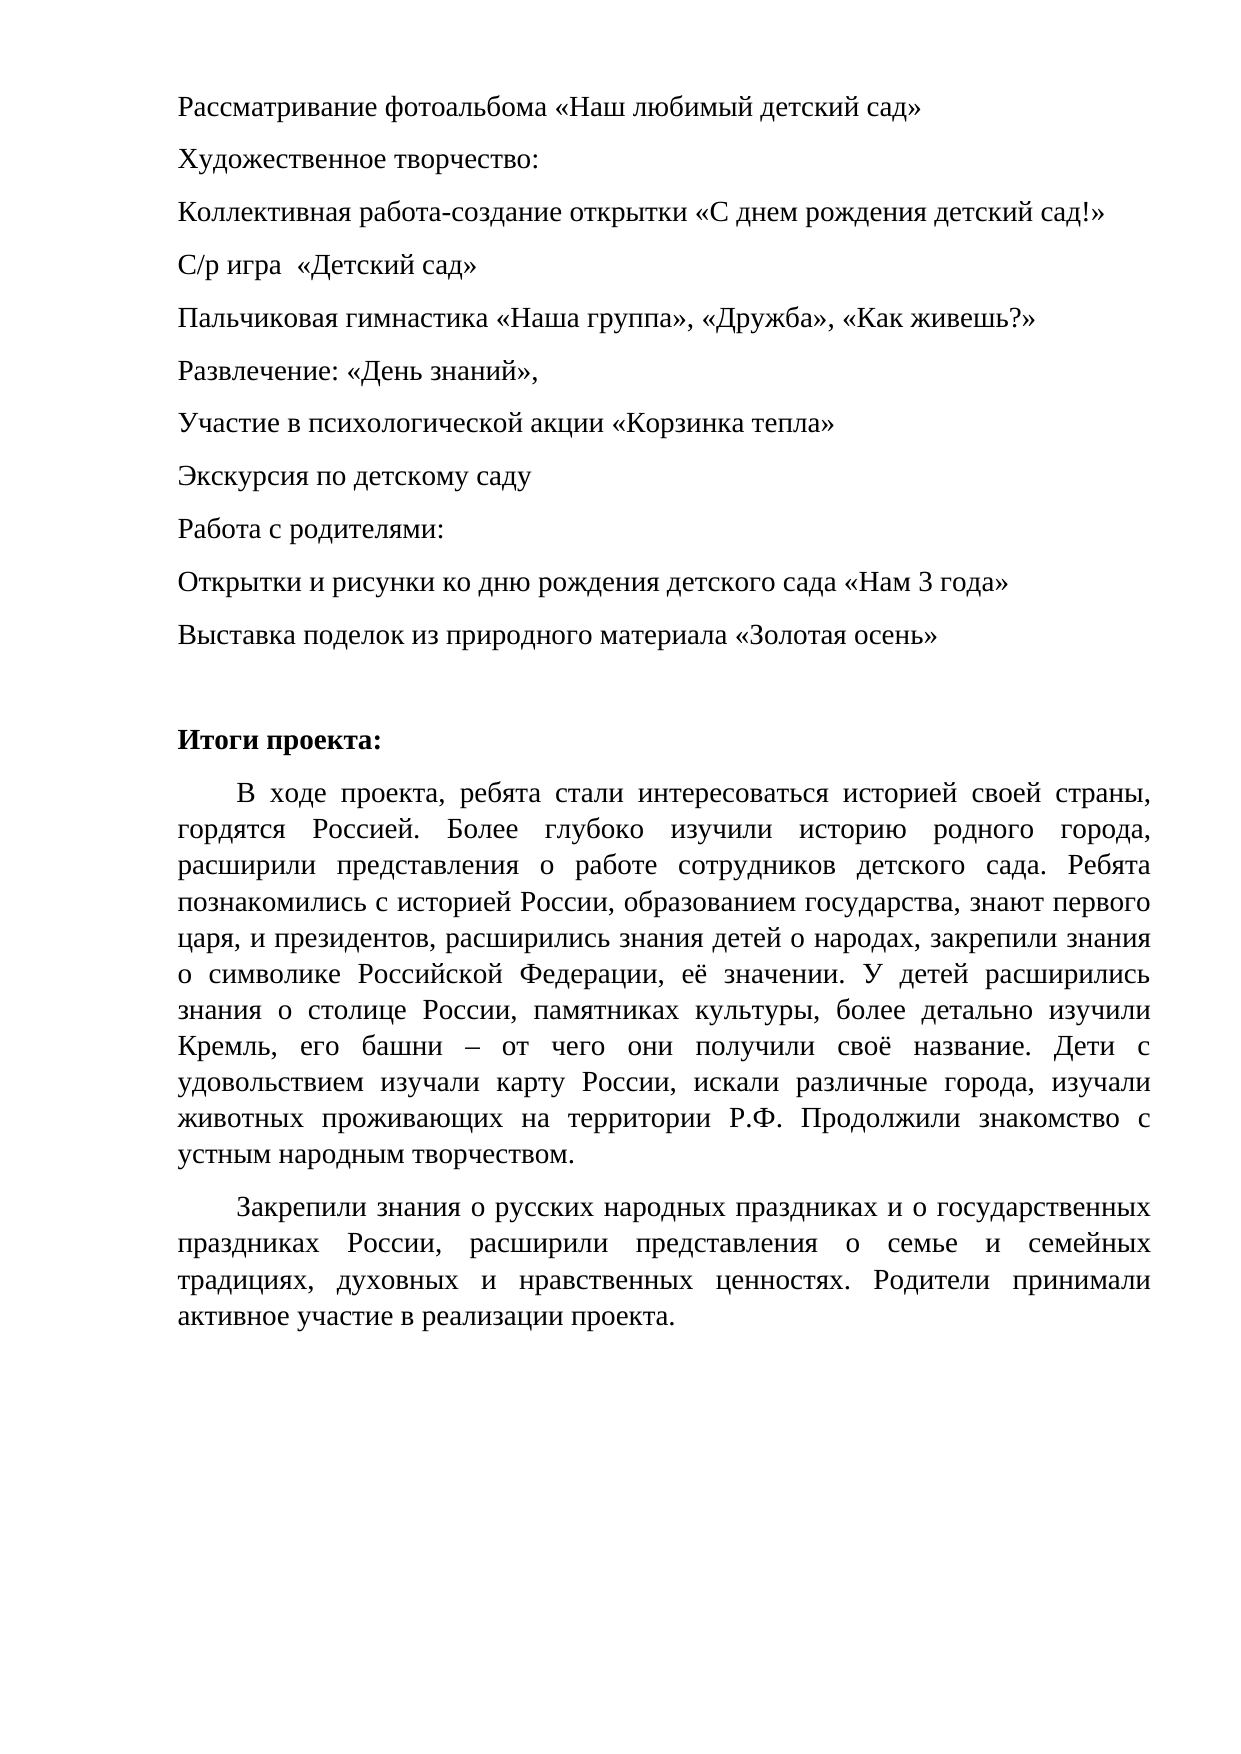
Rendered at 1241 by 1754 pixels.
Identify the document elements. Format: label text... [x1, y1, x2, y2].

text С/р игра «Детский сад» [177, 247, 1152, 281]
text Участие в психологической акции «Корзинка тепла» [177, 406, 1152, 439]
text Рассматривание фотоальбома «Наш любимый детский сад» [177, 89, 1152, 122]
text Работа с родителями: [177, 511, 1152, 545]
text Экскурсия по детскому саду [177, 458, 1152, 492]
text Коллективная работа-создание открытки «С днем рождения детский сад!» [177, 194, 1152, 228]
text Развлечение: «День знаний», [177, 353, 1152, 386]
text Выставка поделок из природного материала «Золотая осень» [177, 617, 1152, 650]
text Итоги проекта: [177, 722, 1152, 756]
text Открытки и рисунки ко дню рождения детского сада «Нам 3 года» [177, 564, 1152, 597]
text В ходе проекта, ребята стали интересоваться историей своей страны, гордятся Россией. Более глубоко изучили историю родного города, расширили представления о работе сотрудников детского сада. Ребята познакомились с историей России, образованием государства, знают первого царя, и президентов, расширились знания детей о народах, закрепили знания о символике Российской Федерации, её значении. У детей расширились знания о столице России, памятниках культуры, более детально изучили Кремль, его башни – от чего они получили своё название. Дети с удовольствием изучали карту России, искали различные города, изучали животных проживающих на территории Р.Ф. Продолжили знакомство с устным народным творчеством. [177, 775, 1152, 1170]
text Художественное творчество: [177, 141, 1152, 175]
text Закрепили знания о русских народных праздниках и о государственных праздниках России, расширили представления о семье и семейных традициях, духовных и нравственных ценностях. Родители принимали активное участие в реализации проекта. [177, 1189, 1152, 1331]
text Пальчиковая гимнастика «Наша группа», «Дружба», «Как живешь?» [177, 300, 1152, 333]
